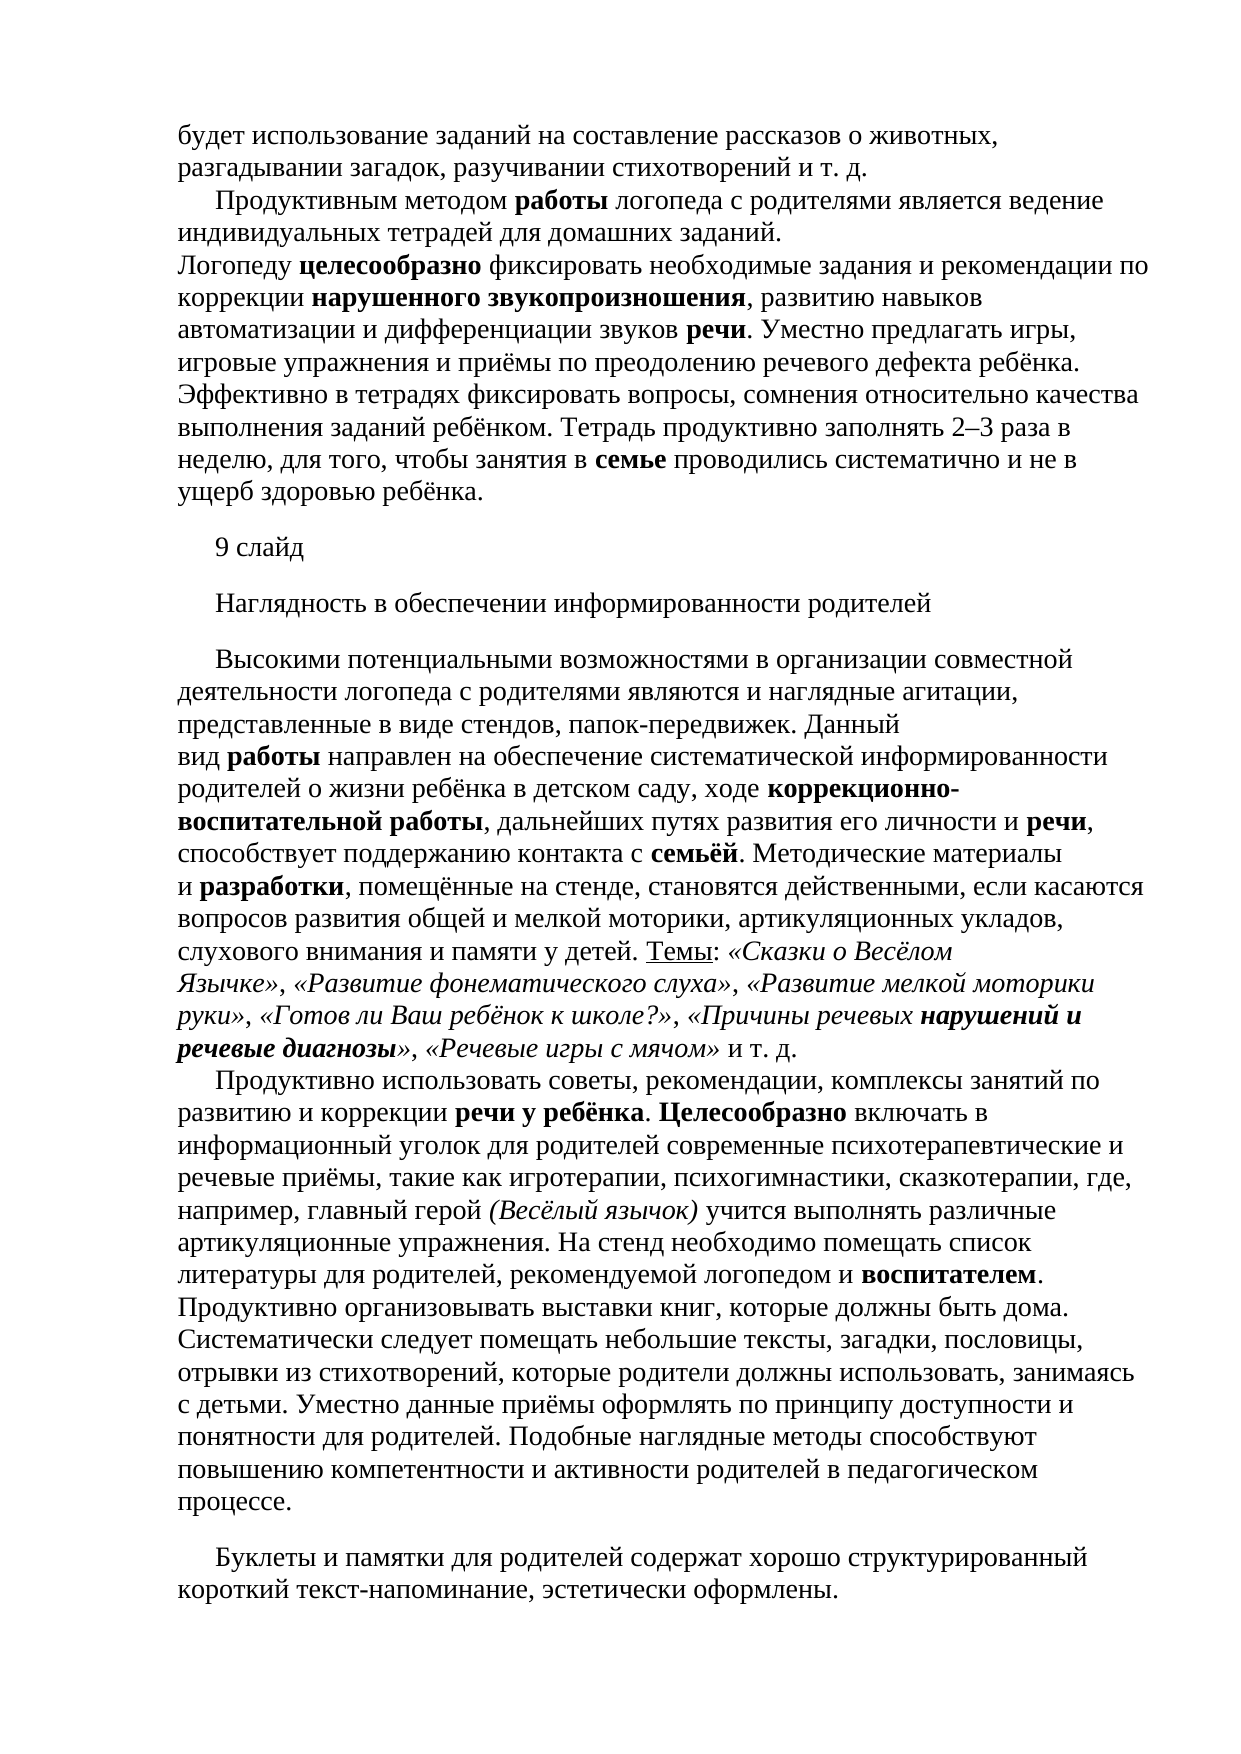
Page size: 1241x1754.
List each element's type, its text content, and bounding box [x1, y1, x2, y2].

text Буклеты и памятки для родителей содержат хорошо структурированный короткий текст-напоминание, эстетически оформлены. [177, 1540, 1152, 1605]
text Продуктивным методом работы логопеда с родителями является ведение индивидуальных тетрадей для домашних заданий. Логопеду целесообразно фиксировать необходимые задания и рекомендации по коррекции нарушенного звукопроизношения, развитию навыков автоматизации и дифференциации звуков речи. Уместно предлагать игры, игровые упражнения и приёмы по преодолению речевого дефекта ребёнка. Эффективно в тетрадях фиксировать вопросы, сомнения относительно качества выполнения заданий ребёнком. Тетрадь продуктивно заполнять 2–3 раза в неделю, для того, чтобы занятия в семье проводились систематично и не в ущерб здоровью ребёнка. [177, 183, 1152, 507]
text Продуктивно использовать советы, рекомендации, комплексы занятий по развитию и коррекции речи у ребёнка. Целесообразно включать в информационный уголок для родителей современные психотерапевтические и речевые приёмы, такие как игротерапии, психогимнастики, сказкотерапии, где, например, главный герой (Весёлый язычок) учится выполнять различные артикуляционные упражнения. На стенд необходимо помещать список литературы для родителей, рекомендуемой логопедом и воспитателем. Продуктивно организовывать выставки книг, которые должны быть дома. Систематически следует помещать небольшие тексты, загадки, пословицы, отрывки из стихотворений, которые родители должны использовать, занимаясь с детьми. Уместно данные приёмы оформлять по принципу доступности и понятности для родителей. Подобные наглядные методы способствуют повышению компетентности и активности родителей в педагогическом процессе. [177, 1063, 1152, 1517]
text Наглядность в обеспечении информированности родителей [177, 586, 1152, 618]
text Высокими потенциальными возможностями в организации совместной деятельности логопеда с родителями являются и наглядные агитации, представленные в виде стендов, папок-передвижек. Данный вид работы направлен на обеспечение систематической информированности родителей о жизни ребёнка в детском саду, ходе коррекционно-воспитательной работы, дальнейших путях развития его личности и речи, способствует поддержанию контакта с семьёй. Методические материалы и разработки, помещённые на стенде, становятся действенными, если касаются вопросов развития общей и мелкой моторики, артикуляционных укладов, слухового внимания и памяти у детей. Темы: «Сказки о Весёлом Язычке», «Развитие фонематического слуха», «Развитие мелкой моторики руки», «Готов ли Ваш ребёнок к школе?», «Причины речевых нарушений и речевые диагнозы», «Речевые игры с мячом» и т. д. [177, 642, 1152, 1063]
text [177, 118, 1152, 183]
text 9 слайд [177, 530, 1152, 563]
